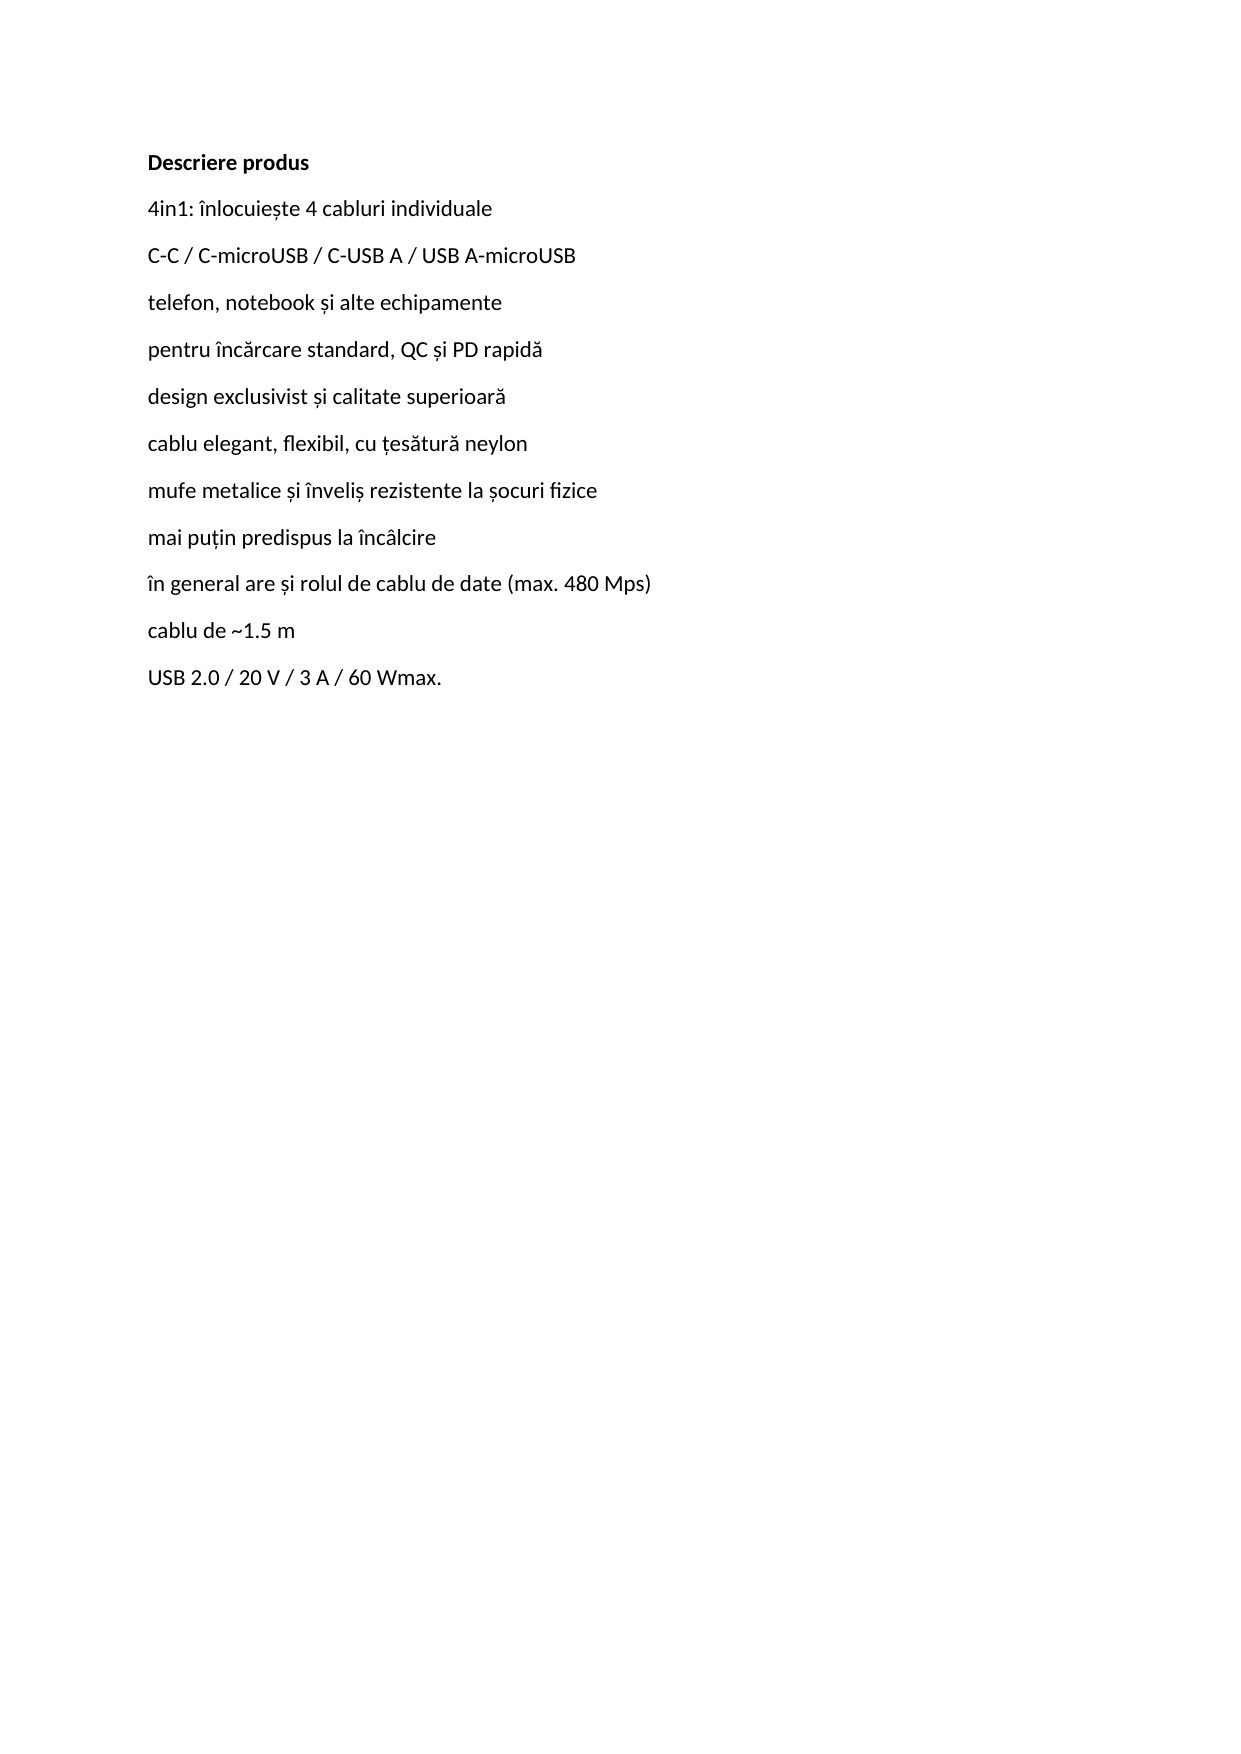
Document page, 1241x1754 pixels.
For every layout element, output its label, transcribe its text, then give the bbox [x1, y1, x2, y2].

text USB 2.0 / 20 V / 3 A / 60 Wmax. [148, 663, 1093, 691]
text cablu de ~1.5 m [148, 616, 1093, 644]
text în general are și rolul de cablu de date (max. 480 Mps) [148, 569, 1093, 597]
text telefon, notebook și alte echipamente [148, 288, 1093, 316]
text mai puțin predispus la încâlcire [148, 523, 1093, 551]
text Descriere produs [148, 148, 1093, 176]
text 4in1: înlocuiește 4 cabluri individuale [148, 194, 1093, 222]
text cablu elegant, flexibil, cu țesătură neylon [148, 429, 1093, 457]
text pentru încărcare standard, QC și PD rapidă [148, 335, 1093, 363]
text C-C / C-microUSB / C-USB A / USB A-microUSB [148, 241, 1093, 269]
text design exclusivist și calitate superioară [148, 382, 1093, 410]
text mufe metalice și înveliș rezistente la șocuri fizice [148, 476, 1093, 504]
